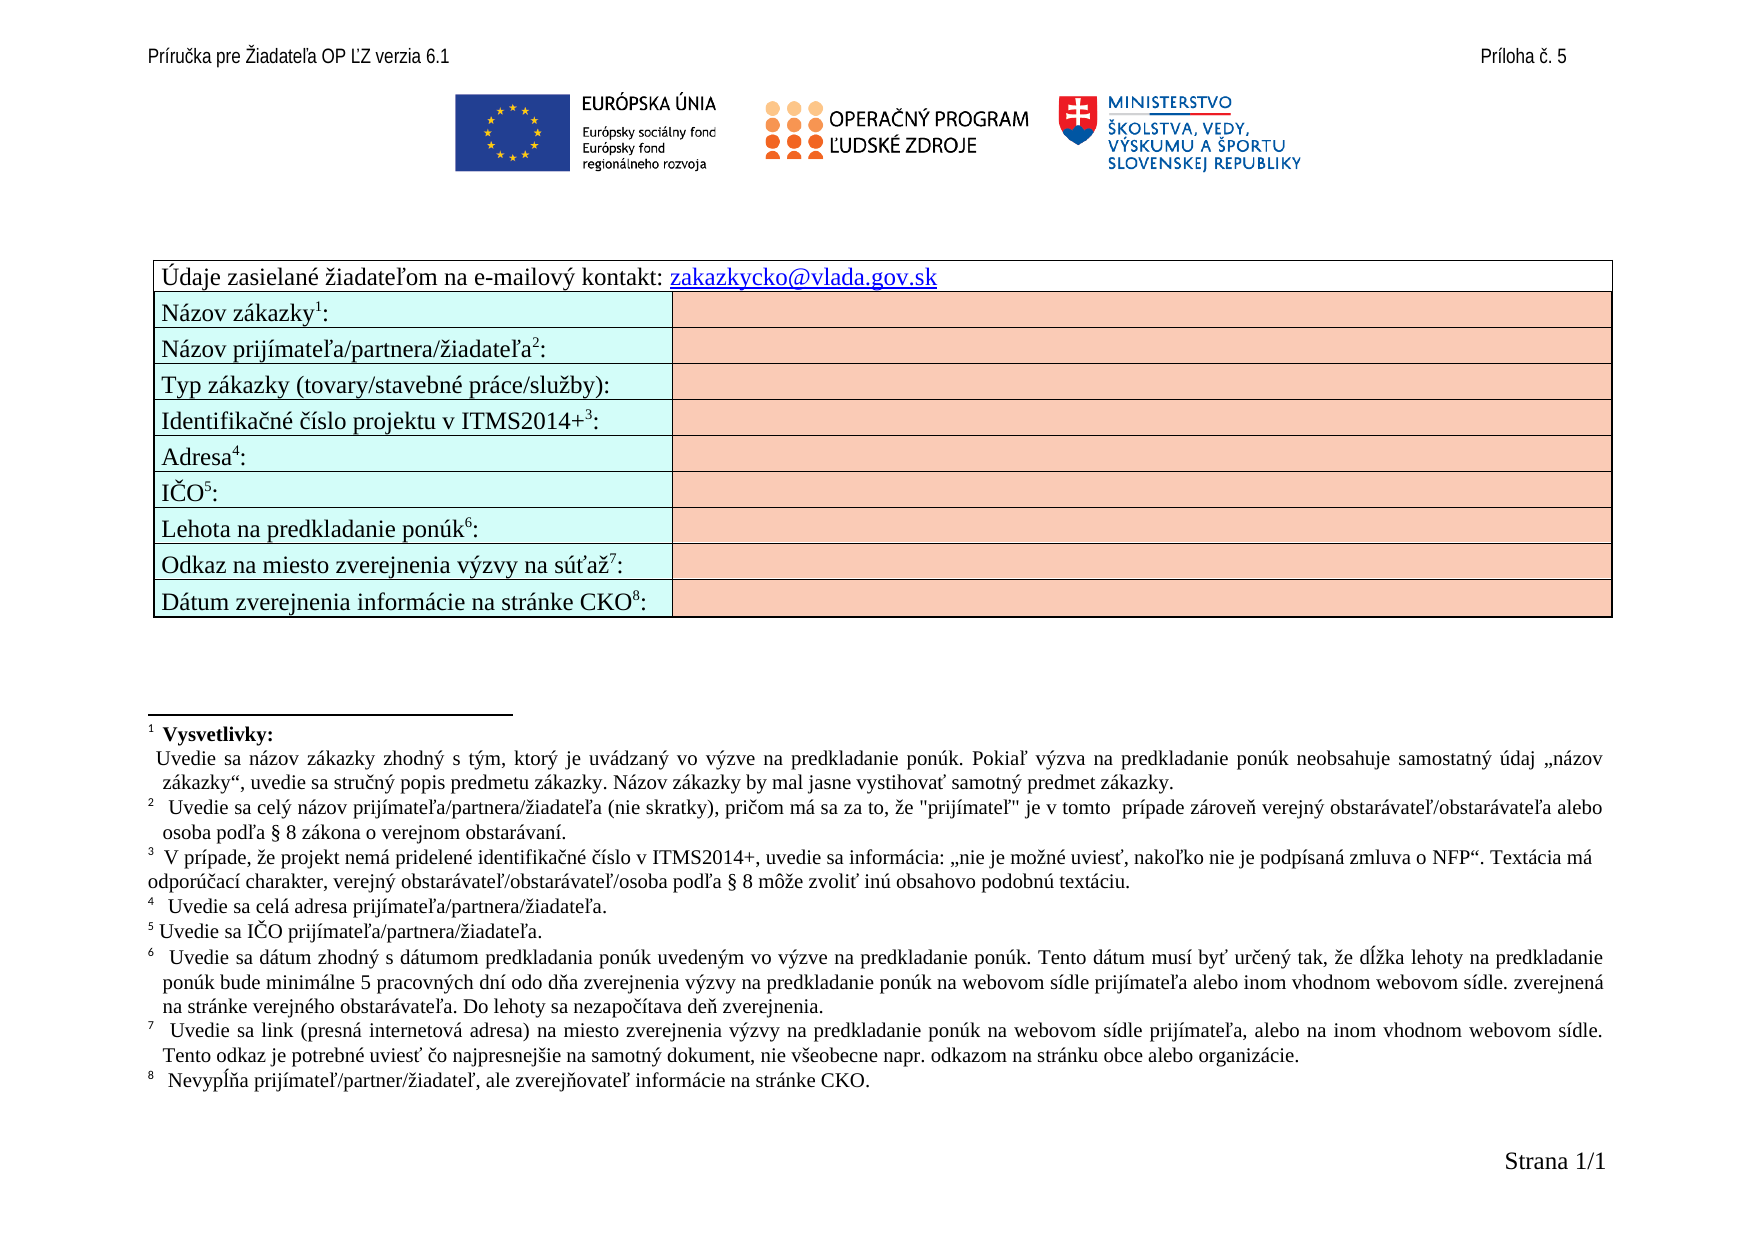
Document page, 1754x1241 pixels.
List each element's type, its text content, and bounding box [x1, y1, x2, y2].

table_cell Identifikačné číslo projektu v ITMS2014+: [155, 400, 672, 435]
table_header Údaje zasielané žiadateľom na e-mailový kontakt: zakazkycko@vlada.gov.sk [154, 261, 1612, 291]
picture [453, 92, 1301, 173]
table_cell Názov prijímateľa/partnera/žiadateľa: [155, 328, 672, 363]
table_cell [673, 580, 1611, 616]
table_cell Odkaz na miesto zverejnenia výzvy na súťaž: [155, 544, 672, 578]
table_cell Dátum zverejnenia informácie na stránke CKO: [155, 580, 672, 616]
table_cell [673, 508, 1611, 542]
table_cell Názov zákazky: [155, 292, 672, 327]
table_cell [673, 364, 1611, 399]
table_cell IČO: [155, 472, 672, 507]
table_cell [673, 436, 1611, 471]
table_cell [673, 328, 1611, 363]
table_cell [673, 472, 1611, 507]
table_cell Typ zákazky (tovary/stavebné práce/služby): [155, 364, 672, 399]
table_cell [673, 292, 1611, 327]
table_cell Lehota na predkladanie ponúk: [155, 508, 672, 542]
table_cell Adresa: [155, 436, 672, 471]
table_cell [673, 544, 1611, 578]
table_cell [673, 400, 1611, 435]
